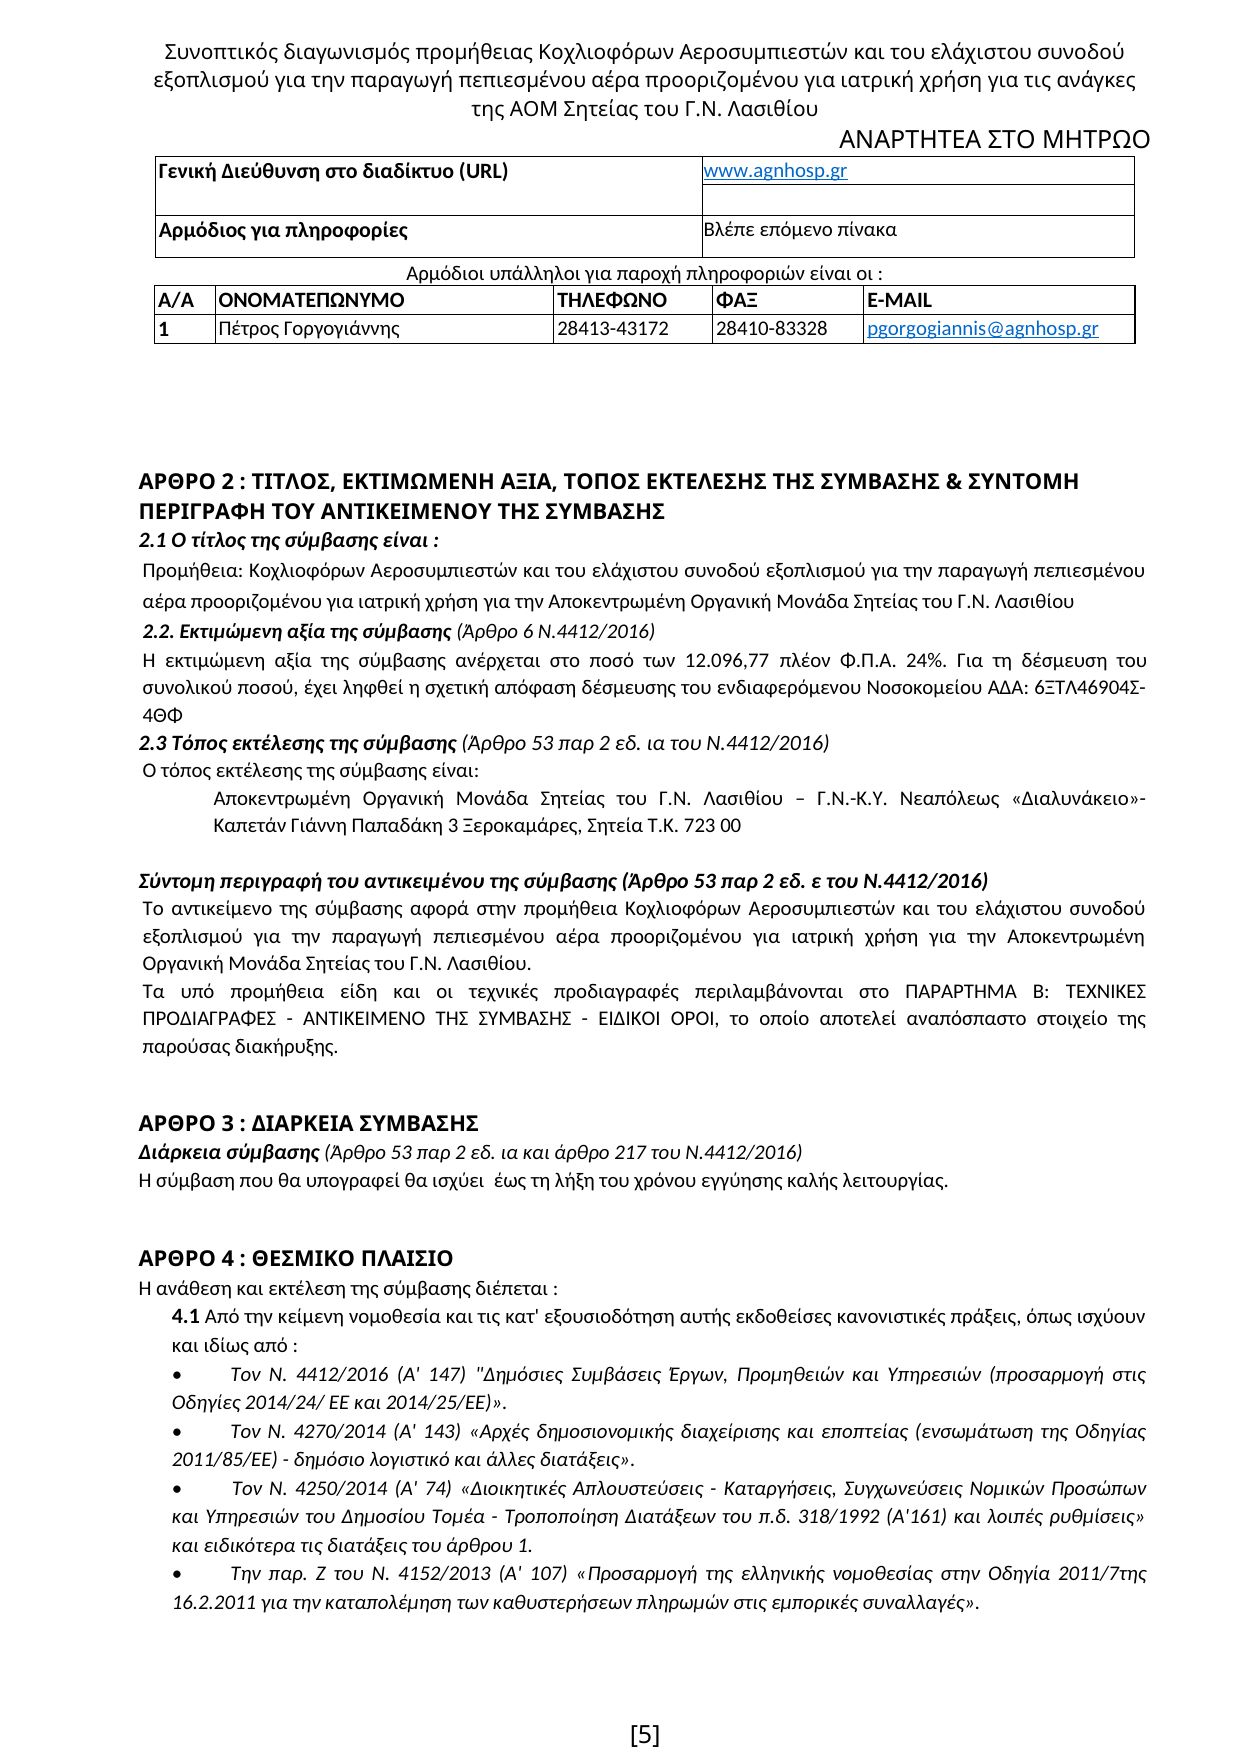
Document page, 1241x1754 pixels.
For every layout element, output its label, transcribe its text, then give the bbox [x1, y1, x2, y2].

text Διάρκεια σύμβασης (Άρθρο 53 παρ 2 εδ. ια και άρθρο 217 του Ν.4412/2016) [138, 1137, 1151, 1165]
table_cell Βλέπε επόμενο πίνακα [703, 216, 1134, 257]
text Αρμόδιοι υπάλληλοι για παροχή πληροφοριών είναι οι : [138, 264, 1151, 285]
list Την παρ. Ζ του Ν. 4152/2013 (Α' 107) «Προσαρμογή της ελληνικής νομοθεσίας στην Οδηγία 2011/7της 16.2.2011 για την καταπολέμηση των καθυστερήσεων πληρωμών στις εμπορικές συναλλαγές». [172, 1558, 1147, 1615]
subtitle ΑΡΘΡΟ 3 : ΔΙΑΡΚΕΙΑ ΣΥΜΒΑΣΗΣ [138, 1107, 1151, 1137]
subtitle ΑΡΘΡΟ 4 : ΘΕΣΜΙΚΟ ΠΛΑΙΣΙΟ [138, 1243, 1151, 1272]
subtitle ΑΡΘΡΟ 2 : ΤΙΤΛΟΣ, ΕΚΤΙΜΩΜΕΝΗ ΑΞΙΑ, ΤΟΠΟΣ ΕΚΤΕΛΕΣΗΣ ΤΗΣ ΣΥΜΒΑΣΗΣ & ΣΥΝΤΟΜΗ ΠΕΡΙΓΡΑΦΗ ΤΟΥ ΑΝΤΙΚΕΙΜΕΝΟΥ ΤΗΣ ΣΥΜΒΑΣΗΣ [138, 466, 1151, 526]
text Η ανάθεση και εκτέλεση της σύμβασης διέπεται : [138, 1272, 1151, 1301]
table_header Α/Α [155, 286, 215, 314]
table_cell 1 [155, 315, 215, 343]
list Τον Ν. 4412/2016 (Α' 147) "Δημόσιες Συμβάσεις Έργων, Προμηθειών και Υπηρεσιών (προσαρμογή στις Οδηγίες 2014/24/ ΕΕ και 2014/25/ΕΕ)». [172, 1358, 1147, 1415]
table_cell pgorgogiannis@agnhosp.gr [864, 315, 1134, 343]
table_cell 28413-43172 [554, 315, 712, 343]
table_cell Αρμόδιος για πληροφορίες [156, 216, 702, 257]
text Το αντικείμενο της σύμβασης αφορά στην προμήθεια Κοχλιοφόρων Αεροσυμπιεστών και του ελάχιστου συνοδού εξοπλισμού για την παραγωγή πεπιεσμένου αέρα προοριζομένου για ιατρική χρήση για την Αποκεντρωμένη Οργανική Μονάδα Σητείας του Γ.Ν. Λασιθίου. [142, 894, 1147, 976]
table_cell Γενική Διεύθυνση στο διαδίκτυο (URL) [156, 157, 702, 215]
text 2.2. Εκτιμώμενη αξία της σύμβασης (Άρθρο 6 Ν.4412/2016) [142, 614, 1147, 645]
text Αποκεντρωμένη Οργανική Μονάδα Σητείας του Γ.Ν. Λασιθίου – Γ.Ν.-Κ.Υ. Νεαπόλεως «Διαλυνάκειο»- Καπετάν Γιάννη Παπαδάκη 3 Ξεροκαμάρες, Σητεία Τ.Κ. 723 00 [213, 783, 1147, 838]
table_header ΤΗΛΕΦΩΝΟ [554, 286, 712, 314]
table_cell 28410-83328 [713, 315, 863, 343]
text Ο τόπος εκτέλεσης της σύμβασης είναι: [142, 756, 1147, 783]
text Σύντομη περιγραφή του αντικειμένου της σύμβασης (Άρθρο 53 παρ 2 εδ. ε του Ν.4412/2016) [138, 866, 1151, 894]
list Τον Ν. 4250/2014 (Α' 74) «Διοικητικές Απλουστεύσεις - Καταργήσεις, Συγχωνεύσεις Νομικών Προσώπων και Υπηρεσιών του Δημοσίου Τομέα - Τροποποίηση Διατάξεων του π.δ. 318/1992 (Α'161) και λοιπές ρυθμίσεις» και ειδικότερα τις διατάξεις του άρθρου 1. [172, 1472, 1147, 1558]
text 2.3 Τόπος εκτέλεσης της σύμβασης (Άρθρο 53 παρ 2 εδ. ια του Ν.4412/2016) [138, 728, 1151, 756]
table_cell [703, 185, 1134, 215]
table_cell www.agnhosp.gr [703, 157, 1134, 184]
table_header ΦΑΞ [713, 286, 863, 314]
text Τα υπό προμήθεια είδη και οι τεχνικές προδιαγραφές περιλαμβάνονται στο ΠΑΡΑΡΤΗΜΑ Β: ΤΕΧΝΙΚΕΣ ΠΡΟΔΙΑΓΡΑΦΕΣ - ΑΝΤΙΚΕΙΜΕΝΟ ΤΗΣ ΣΥΜΒΑΣΗΣ - ΕΙΔΙΚΟΙ ΟΡΟΙ, το οποίο αποτελεί αναπόσπαστο στοιχείο της παρούσας διακήρυξης. [142, 976, 1147, 1059]
table_header E-MAIL [864, 286, 1134, 314]
text 4.1 Από την κείμενη νομοθεσία και τις κατ' εξουσιοδότηση αυτής εκδοθείσες κανονιστικές πράξεις, όπως ισχύουν και ιδίως από : [172, 1301, 1147, 1358]
table_cell Πέτρος Γοργογιάννης [216, 315, 553, 343]
table_header ΟΝΟΜΑΤΕΠΩΝΥΜΟ [216, 286, 553, 314]
list Τον Ν. 4270/2014 (Α' 143) «Αρχές δημοσιονομικής διαχείρισης και εποπτείας (ενσωμάτωση της Οδηγίας 2011/85/ΕΕ) - δημόσιο λογιστικό και άλλες διατάξεις». [172, 1415, 1147, 1472]
text Προμήθεια: Κοχλιοφόρων Αεροσυμπιεστών και του ελάχιστου συνοδού εξοπλισμού για την παραγωγή πεπιεσμένου αέρα προοριζομένου για ιατρική χρήση για την Αποκεντρωμένη Οργανική Μονάδα Σητείας του Γ.Ν. Λασιθίου [142, 553, 1147, 614]
text 2.1 Ο τίτλος της σύμβασης είναι : [138, 526, 1151, 553]
text Η σύμβαση που θα υπογραφεί θα ισχύει έως τη λήξη του χρόνου εγγύησης καλής λειτουργίας. [138, 1165, 1151, 1193]
text Η εκτιμώμενη αξία της σύμβασης ανέρχεται στο ποσό των 12.096,77 πλέον Φ.Π.Α. 24%. Για τη δέσμευση του συνολικού ποσού, έχει ληφθεί η σχετική απόφαση δέσμευσης του ενδιαφερόμενου Νοσοκομείου ΑΔΑ: 6ΞΤΛ46904Σ-4ΘΦ [142, 645, 1147, 728]
